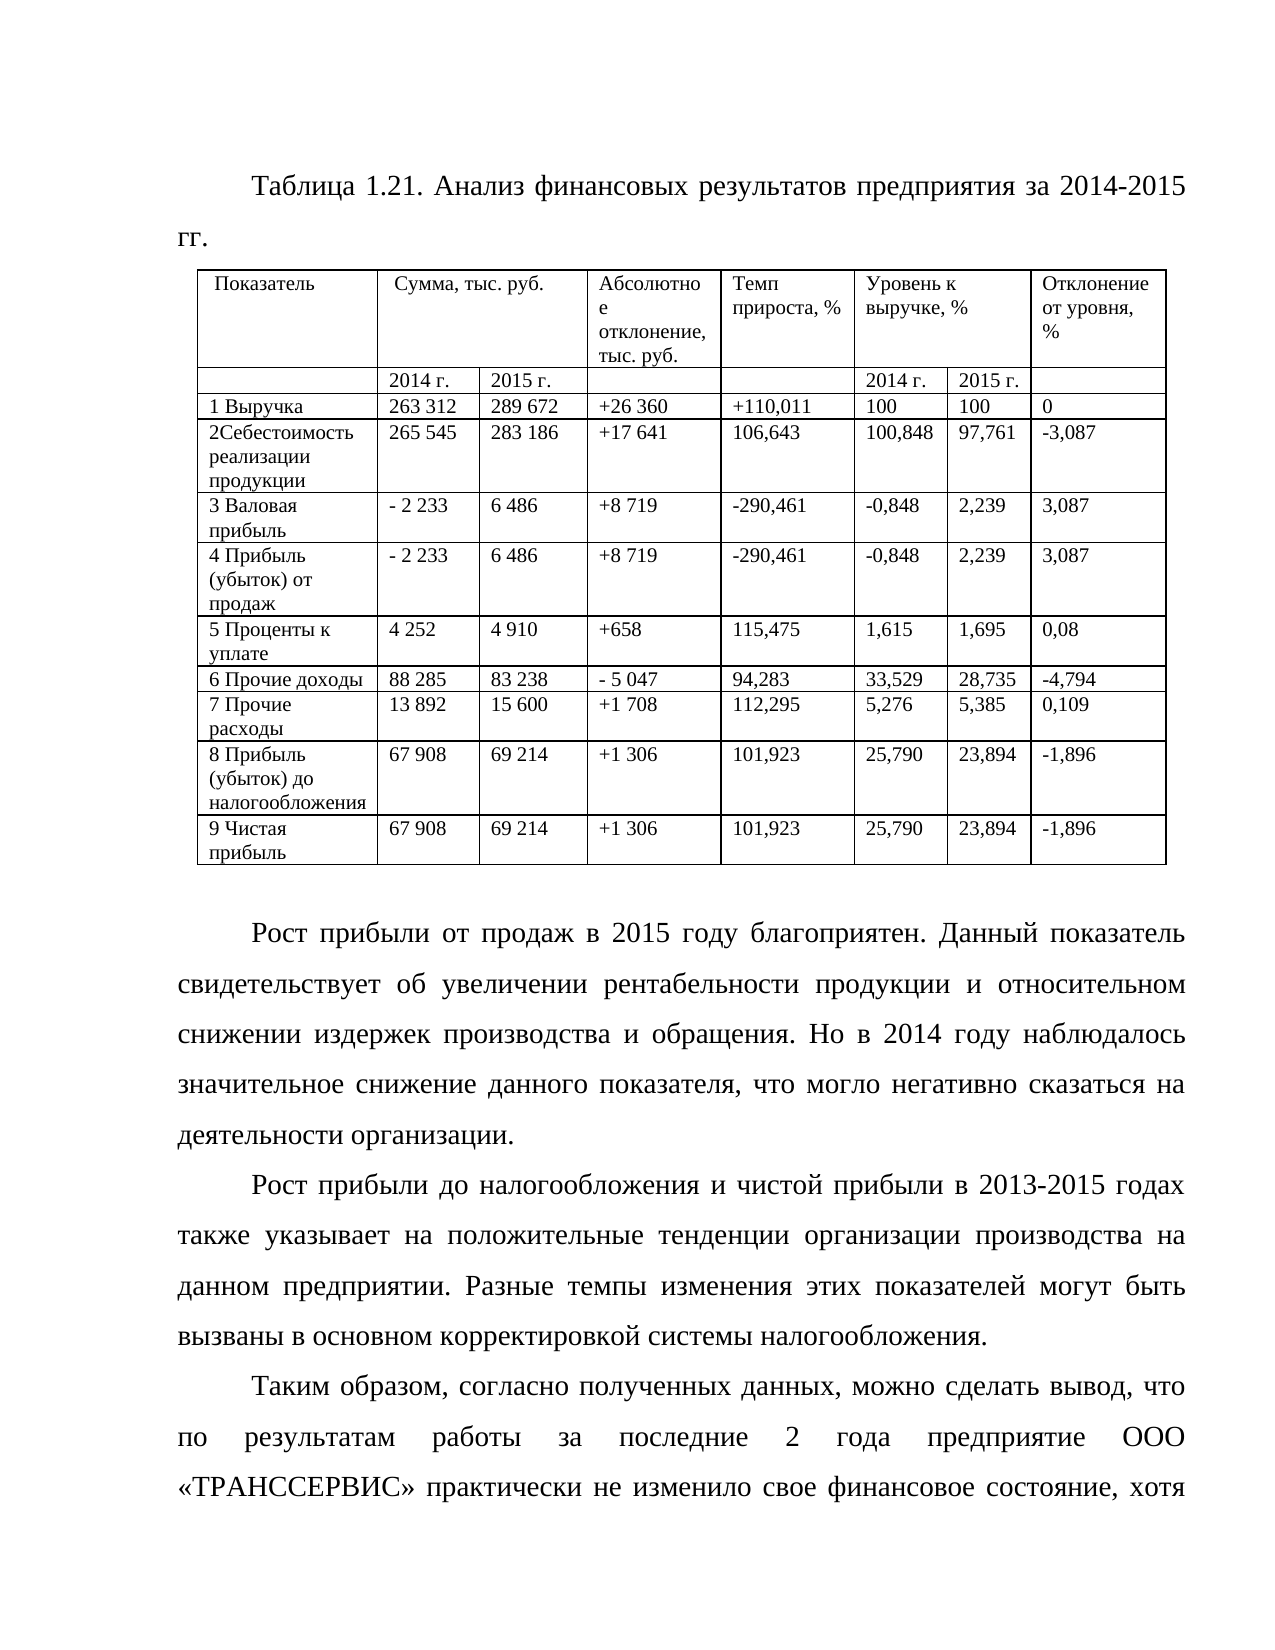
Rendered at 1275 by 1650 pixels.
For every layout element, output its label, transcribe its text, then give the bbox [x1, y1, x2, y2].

table_cell -1,896 [1032, 742, 1165, 814]
table_cell 265 545 [378, 420, 479, 492]
table_cell 1,615 [855, 617, 947, 665]
table_cell 115,475 [722, 617, 854, 665]
table_header Сумма, тыс. руб. [378, 271, 587, 367]
table_cell 25,790 [855, 816, 947, 864]
table_cell -0,848 [855, 543, 947, 615]
table_cell +658 [588, 617, 720, 665]
text Таблица 1.21. Анализ финансовых результатов предприятия за 2014-2015 гг. [177, 168, 1186, 252]
table_cell [722, 368, 854, 392]
table_cell [1032, 368, 1165, 392]
table_cell 0,109 [1032, 692, 1165, 740]
table_cell 112,295 [722, 692, 854, 740]
table_cell +17 641 [588, 420, 720, 492]
table_header Показатель [198, 271, 377, 367]
table_cell 67 908 [378, 742, 479, 814]
table_cell 100 [855, 394, 947, 418]
table_cell 1 Выручка [198, 394, 377, 418]
table_cell 83 238 [480, 667, 587, 691]
table_cell 67 908 [378, 816, 479, 864]
table_cell 4 910 [480, 617, 587, 665]
table_cell 283 186 [480, 420, 587, 492]
table_cell 6 Прочие доходы [198, 667, 377, 691]
table_cell 3,087 [1032, 543, 1165, 615]
table_cell +26 360 [588, 394, 720, 418]
table_cell 97,761 [948, 420, 1030, 492]
table_cell -290,461 [722, 543, 854, 615]
table_cell 6 486 [480, 543, 587, 615]
table_cell 2014 г. [378, 368, 479, 392]
table_cell 2,239 [948, 543, 1030, 615]
table_cell 25,790 [855, 742, 947, 814]
table_header Темп прироста, % [722, 271, 854, 367]
table_cell [588, 368, 720, 392]
table_cell 2015 г. [948, 368, 1030, 392]
table_cell 2014 г. [855, 368, 947, 392]
table_cell 23,894 [948, 742, 1030, 814]
table_cell 8 Прибыль (убыток) до налогообложения [198, 742, 377, 814]
table_cell 23,894 [948, 816, 1030, 864]
table_cell +8 719 [588, 543, 720, 615]
table_cell 2,239 [948, 493, 1030, 542]
table_cell 6 486 [480, 493, 587, 542]
table_cell 289 672 [480, 394, 587, 418]
table_cell 88 285 [378, 667, 479, 691]
table_cell - 5 047 [588, 667, 720, 691]
table_cell 28,735 [948, 667, 1030, 691]
table_cell +110,011 [722, 394, 854, 418]
table_cell - 2 233 [378, 543, 479, 615]
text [177, 1368, 1186, 1503]
table_cell 69 214 [480, 816, 587, 864]
table_cell 106,643 [722, 420, 854, 492]
table_cell +1 306 [588, 816, 720, 864]
table_cell 3,087 [1032, 493, 1165, 542]
table_cell 0 [1032, 394, 1165, 418]
table_cell - 2 233 [378, 493, 479, 542]
table_header Отклонение от уровня, % [1032, 271, 1165, 367]
table_cell 15 600 [480, 692, 587, 740]
text Рост прибыли до налогообложения и чистой прибыли в 2013-2015 годах также указывает на положительные тенденции организации производства на данном предприятии. Разные темпы изменения этих показателей могут быть вызваны в основном корректировкой системы налогообложения. [177, 1167, 1186, 1352]
table_cell 1,695 [948, 617, 1030, 665]
table_cell 263 312 [378, 394, 479, 418]
table_cell 101,923 [722, 816, 854, 864]
table_cell 7 Прочие расходы [198, 692, 377, 740]
table_cell 3 Валовая прибыль [198, 493, 377, 542]
table_cell [198, 368, 377, 392]
table_cell 100 [948, 394, 1030, 418]
table_header Уровень к выручке, % [855, 271, 1030, 367]
table_cell -4,794 [1032, 667, 1165, 691]
table_cell 13 892 [378, 692, 479, 740]
table_cell +8 719 [588, 493, 720, 542]
table_header Абсолютное отклонение, тыс. руб. [588, 271, 720, 367]
table_cell 100,848 [855, 420, 947, 492]
table_cell 101,923 [722, 742, 854, 814]
table_cell 4 Прибыль (убыток) от продаж [198, 543, 377, 615]
table_cell 69 214 [480, 742, 587, 814]
table_cell 5,385 [948, 692, 1030, 740]
text Рост прибыли от продаж в 2015 году благоприятен. Данный показатель свидетельствует об увеличении рентабельности продукции и относительном снижении издержек производства и обращения. Но в 2014 году наблюдалось значительное снижение данного показателя, что могло негативно сказаться на деятельности организации. [177, 916, 1186, 1150]
table_cell 94,283 [722, 667, 854, 691]
table_cell -1,896 [1032, 816, 1165, 864]
table_cell +1 306 [588, 742, 720, 814]
table_cell 4 252 [378, 617, 479, 665]
table_cell 9 Чистая прибыль [198, 816, 377, 864]
table_cell -3,087 [1032, 420, 1165, 492]
table_cell 2015 г. [480, 368, 587, 392]
table_cell 0,08 [1032, 617, 1165, 665]
table_cell 5,276 [855, 692, 947, 740]
table_cell 33,529 [855, 667, 947, 691]
table_cell -0,848 [855, 493, 947, 542]
table_cell -290,461 [722, 493, 854, 542]
table_cell +1 708 [588, 692, 720, 740]
table_cell 2Себестоимость реализации продукции [198, 420, 377, 492]
table_cell 5 Проценты к уплате [198, 617, 377, 665]
